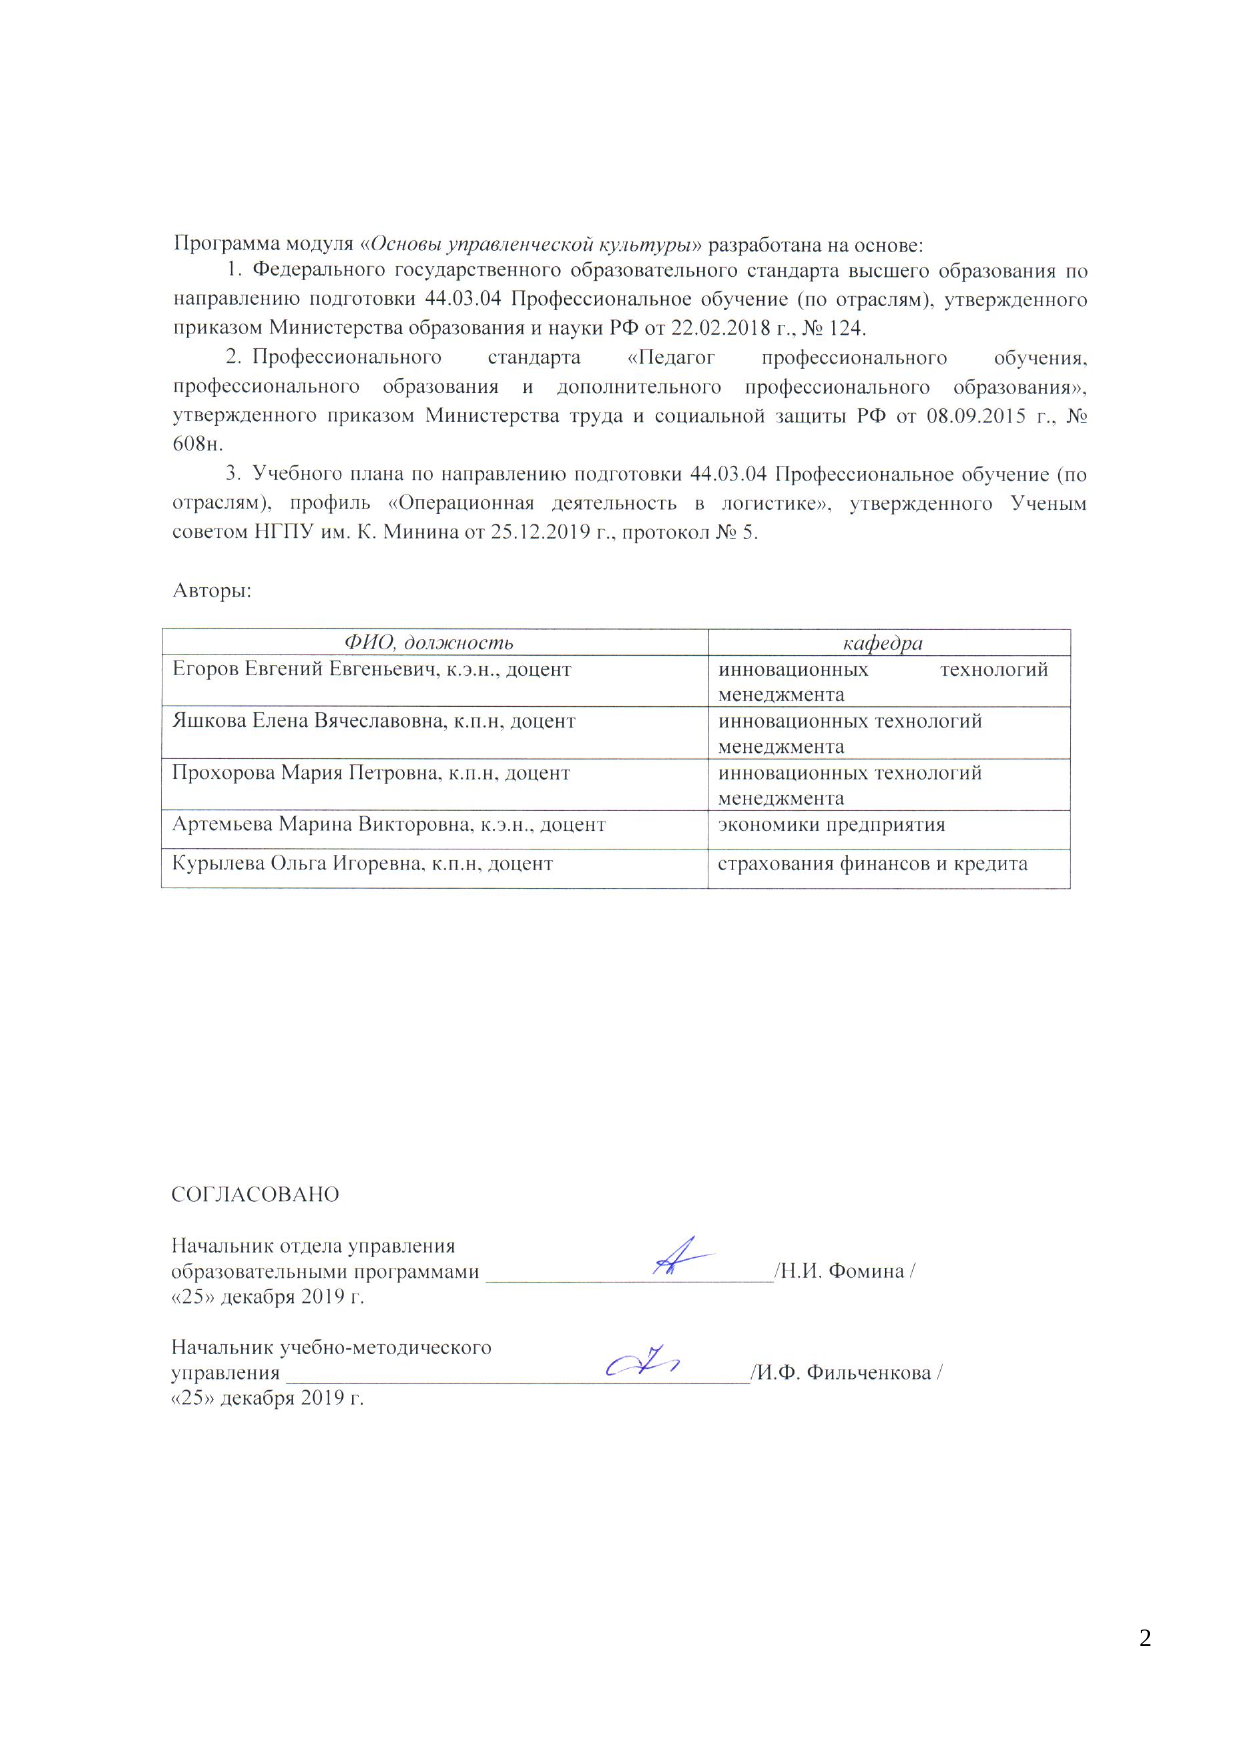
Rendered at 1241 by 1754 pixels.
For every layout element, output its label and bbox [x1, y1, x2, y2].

picture [59, 118, 1191, 1583]
